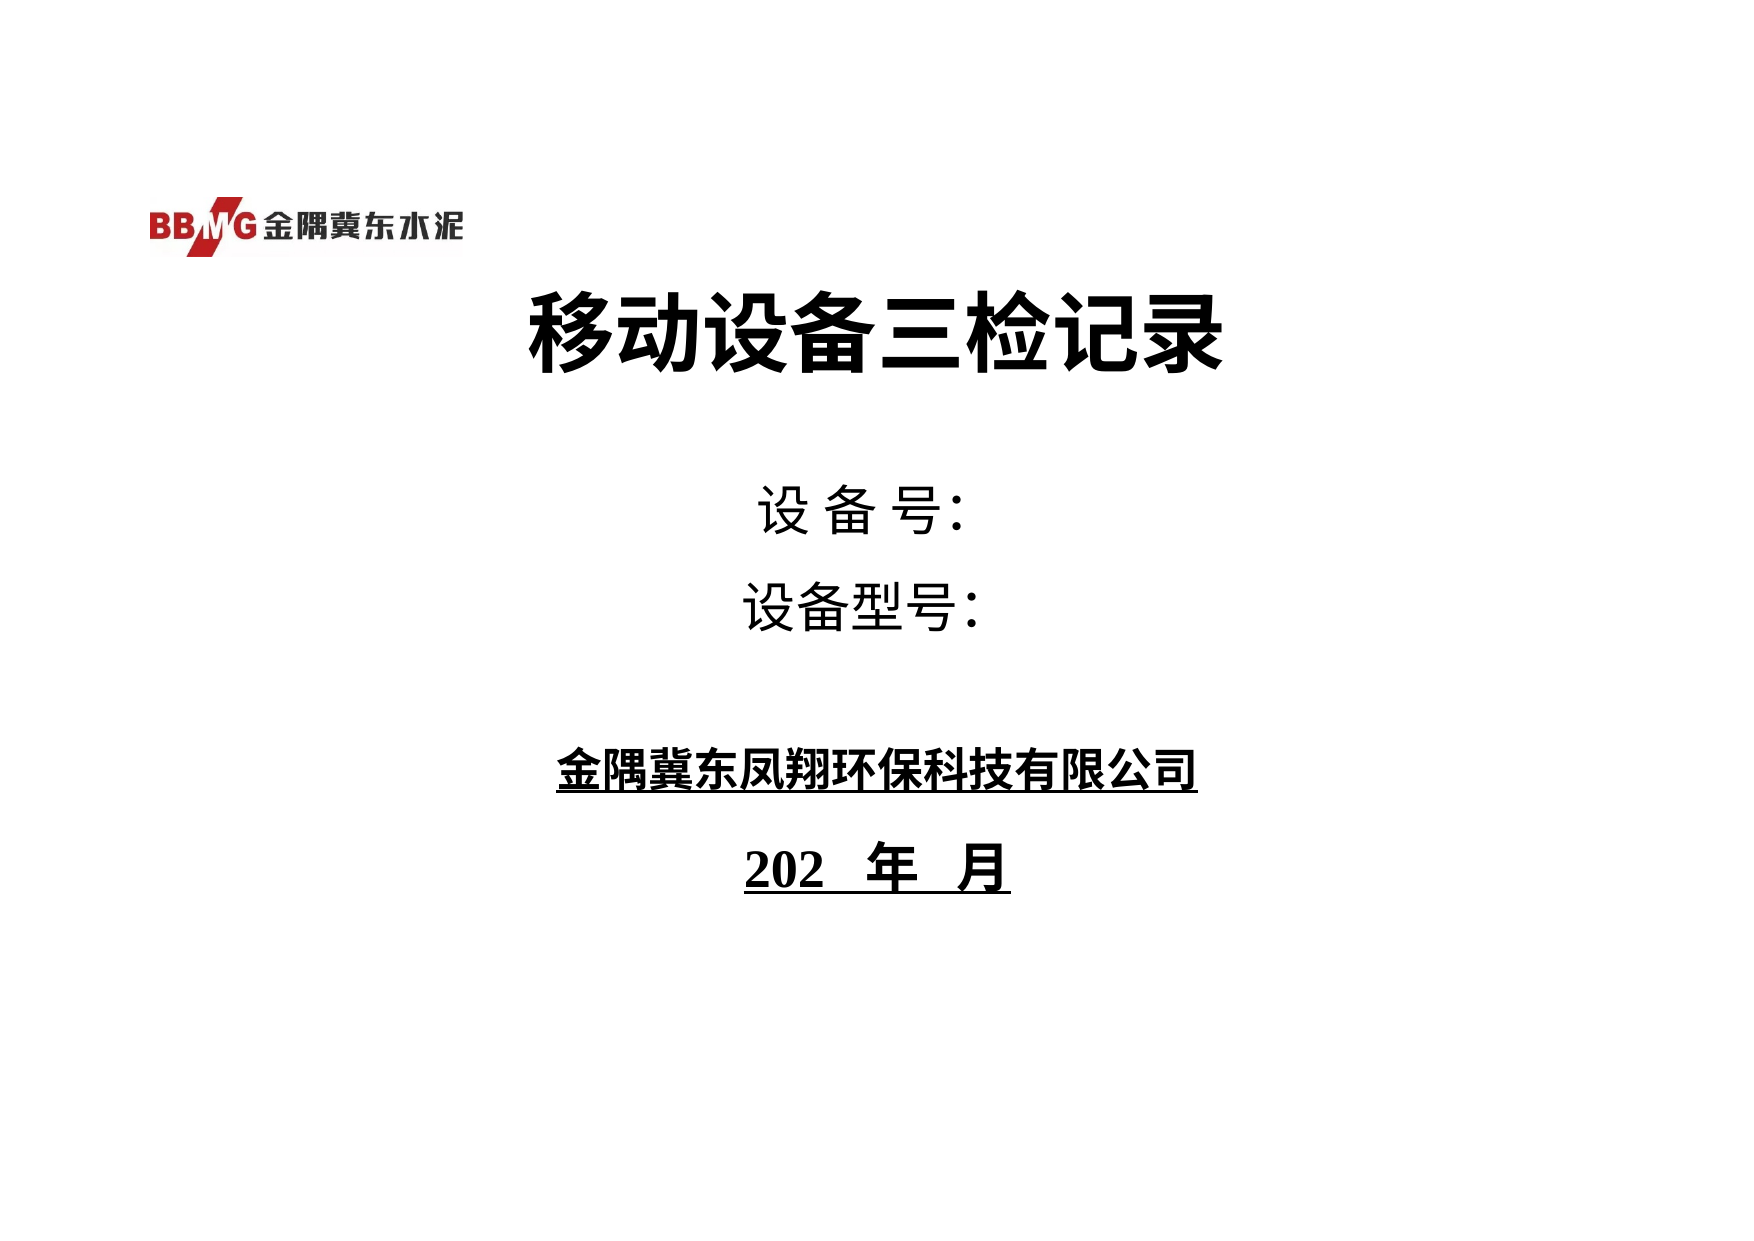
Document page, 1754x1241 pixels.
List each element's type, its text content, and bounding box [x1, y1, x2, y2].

text 金隅冀东凤翔环保科技有限公司 [150, 718, 1604, 815]
text 移动设备三检记录 [150, 263, 1604, 393]
text 设 备 号： [150, 458, 1604, 555]
picture [150, 197, 463, 257]
text 设备型号： [150, 555, 1604, 653]
text 202 年 月 [150, 815, 1604, 913]
